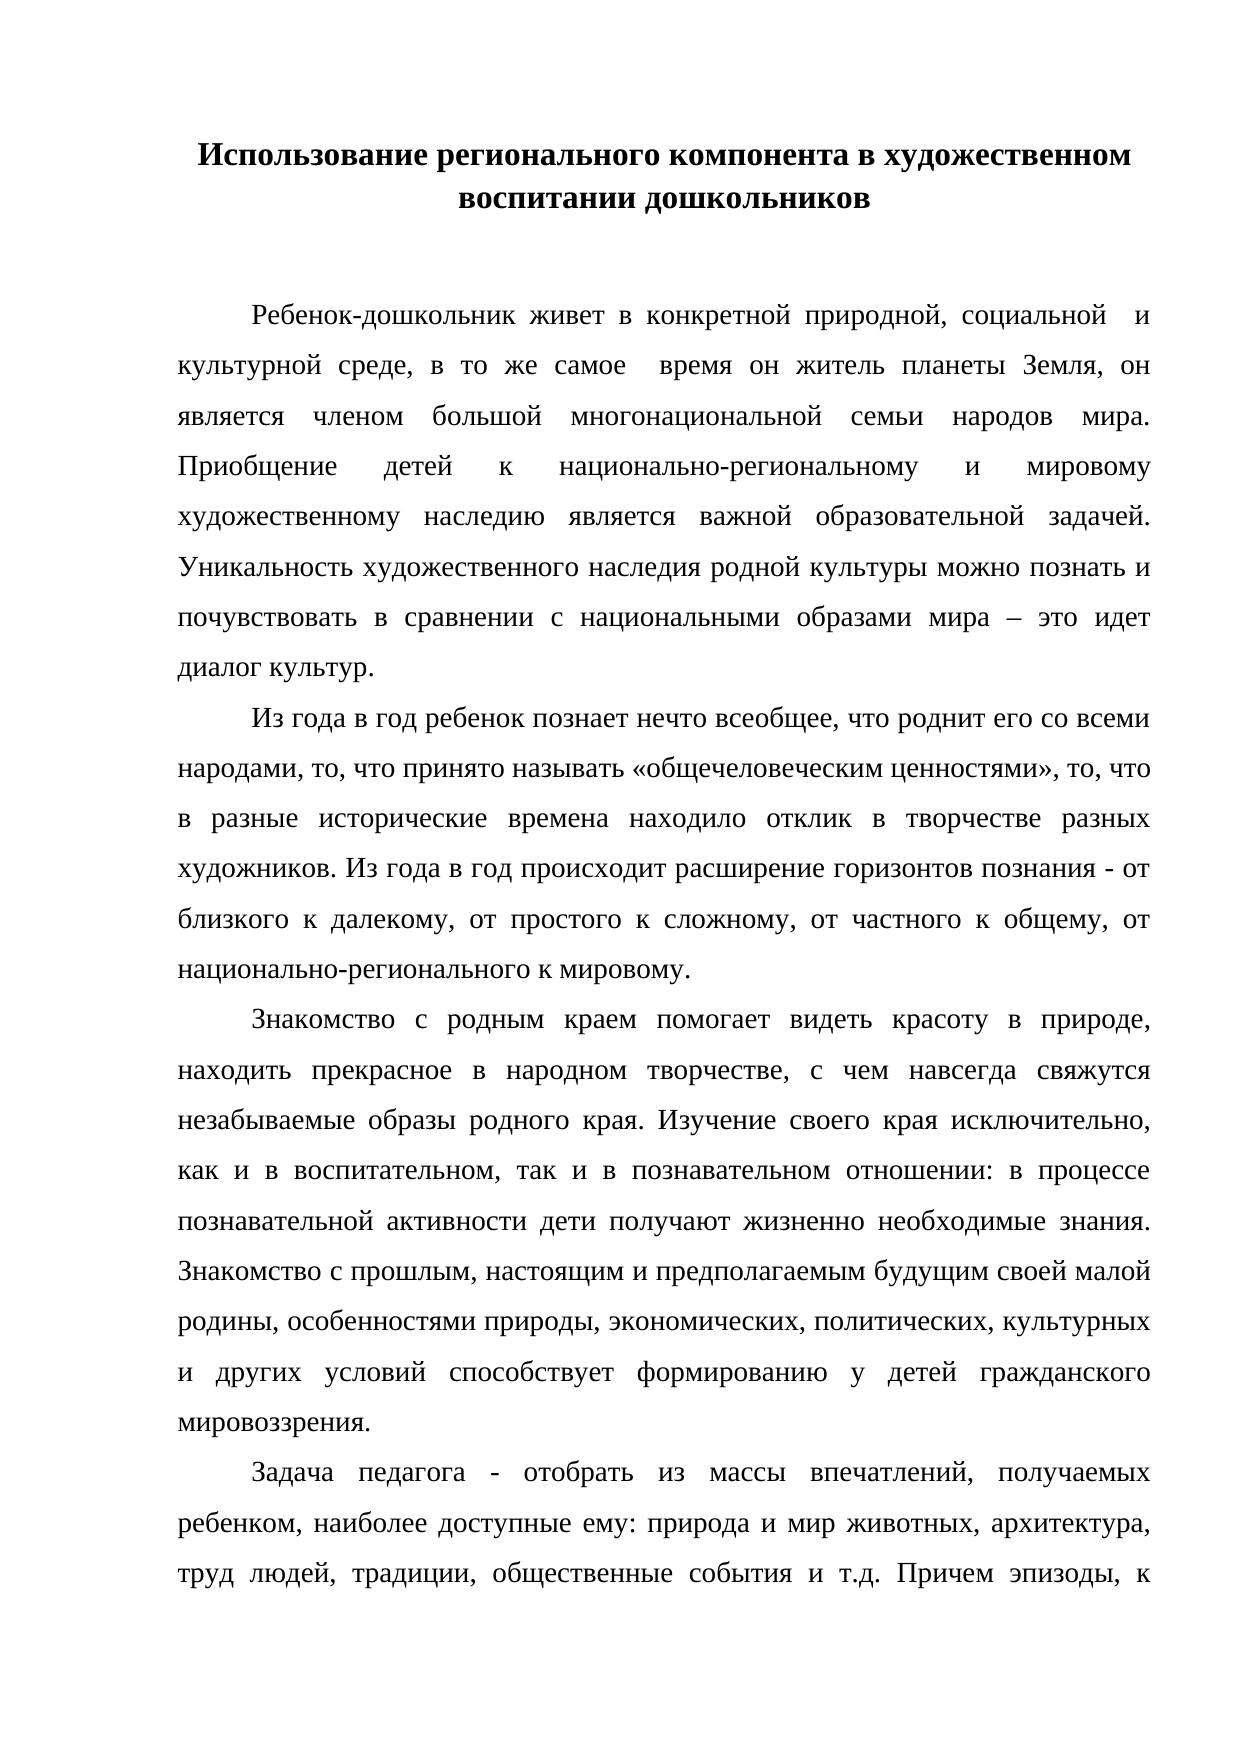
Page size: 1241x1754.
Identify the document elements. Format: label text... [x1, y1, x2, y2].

text Из года в год ребенок познает нечто всеобщее, что роднит его со всеми народами, то, что принято называть «общечеловеческим ценностями», то, что в разные исторические времена находило отклик в творчестве разных художников. Из года в год происходит расширение горизонтов познания - от близкого к далекому, от простого к сложному, от частного к общему, от национально-регионального к мировому. [177, 700, 1152, 985]
text Использование регионального компонента в художественном воспитании дошкольников [177, 134, 1152, 216]
text Знакомство с родным краем помогает видеть красоту в природе, находить прекрасное в народном творчестве, с чем навсегда свяжутся незабываемые образы родного края. Изучение своего края исключительно, как и в воспитательном, так и в познавательном отношении: в процессе познавательной активности дети получают жизненно необходимые знания. Знакомство с прошлым, настоящим и предполагаемым будущим своей малой родины, особенностями природы, экономических, политических, культурных и других условий способствует формированию у детей гражданского мировоззрения. [177, 1002, 1152, 1438]
text Ребенок-дошкольник живет в конкретной природной, социальной и культурной среде, в то же самое время он житель планеты Земля, он является членом большой многонациональной семьи народов мира. Приобщение детей к национально-региональному и мировому художественному наследию является важной образовательной задачей. Уникальность художественного наследия родной культуры можно познать и почувствовать в сравнении с национальными образами мира – это идет диалог культур. [177, 297, 1152, 683]
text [177, 1454, 1152, 1588]
